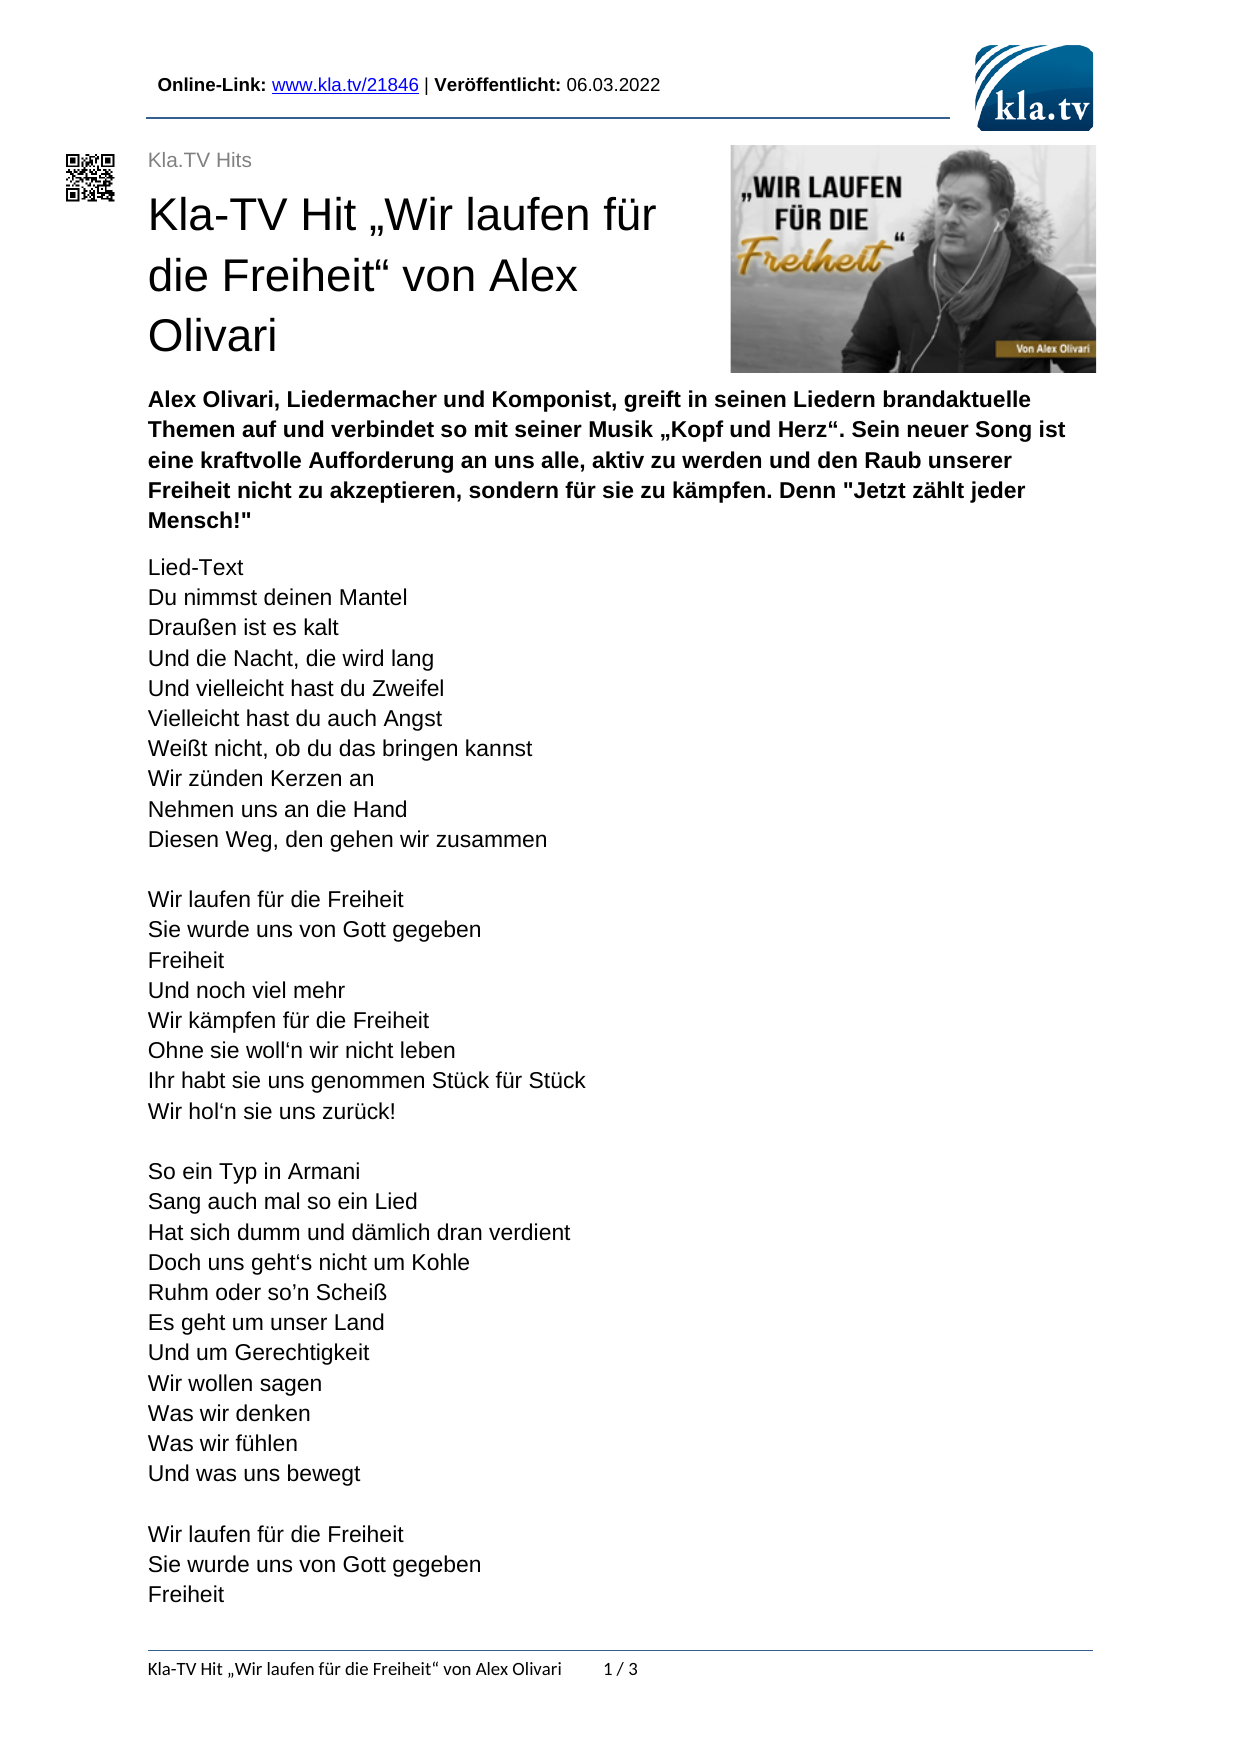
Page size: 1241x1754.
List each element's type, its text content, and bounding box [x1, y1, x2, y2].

text Alex Olivari, Liedermacher und Komponist, greift in seinen Liedern brandaktuelle Themen auf und verbindet so mit seiner Musik „Kopf und Herz“. Sein neuer Song ist eine kraftvolle Aufforderung an uns alle, aktiv zu werden und den Raub unserer Freiheit nicht zu akzeptieren, sondern für sie zu kämpfen. Denn "Jetzt zählt jeder Mensch!" [148, 386, 1093, 533]
text Kla.TV Hits [148, 148, 1093, 172]
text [148, 554, 1093, 1607]
picture [974, 45, 1093, 130]
text Kla-TV Hit „Wir laufen für die Freiheit“ von Alex Olivari [148, 188, 1093, 362]
picture [58, 146, 118, 206]
picture [730, 145, 1097, 373]
picture [1084, 45, 1093, 51]
